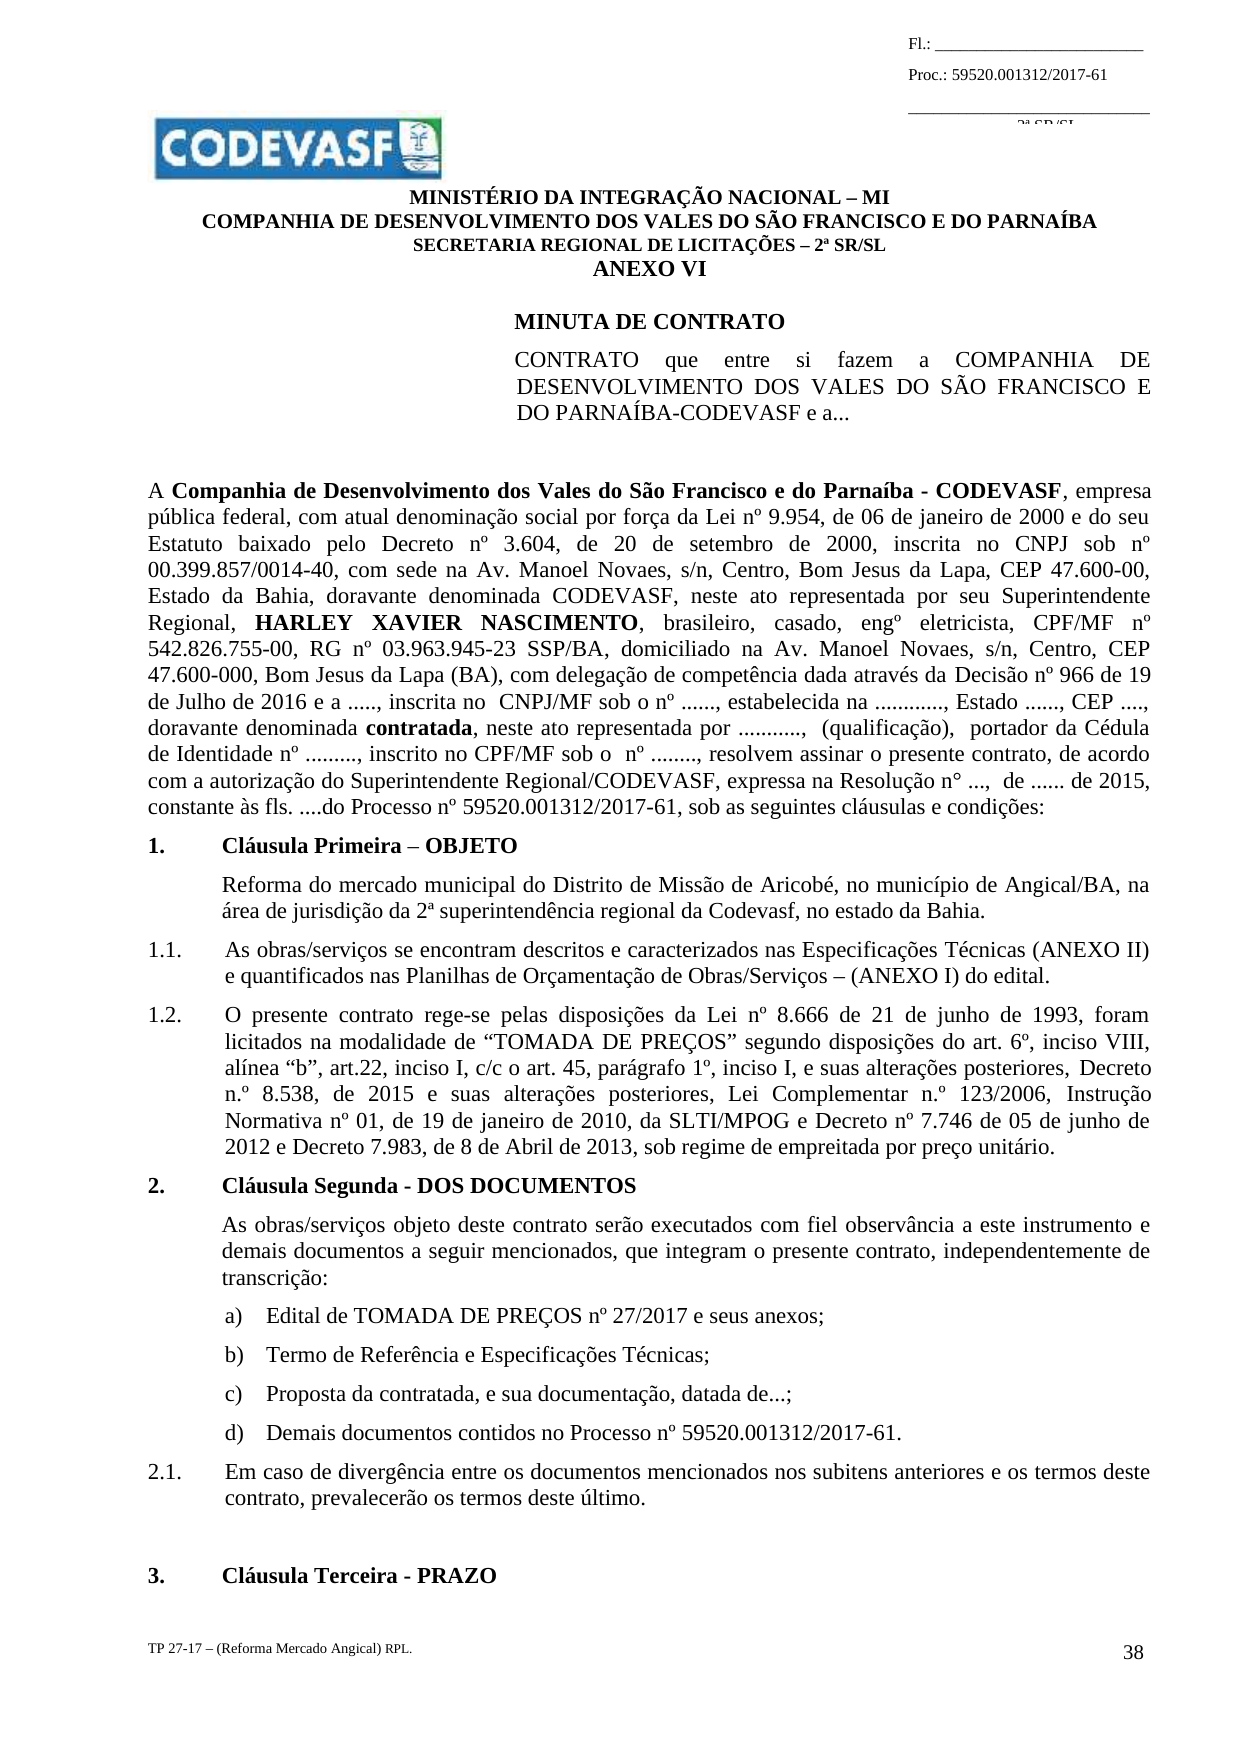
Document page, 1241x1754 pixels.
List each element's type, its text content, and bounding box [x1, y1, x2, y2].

list Cláusula Terceira - PRAZO [148, 1562, 1152, 1588]
list Termo de Referência e Especificações Técnicas; [224, 1341, 1152, 1368]
picture [147, 110, 448, 186]
list Demais documentos contidos no Processo nº 59520.001312/2017-61. [224, 1419, 1152, 1445]
list Edital de TOMADA DE PREÇOS nº 27/2017 e seus anexos; [224, 1302, 1152, 1329]
text CONTRATO que entre si fazem a COMPANHIA DE DESENVOLVIMENTO DOS VALES DO SÃO FRANCISCO E DO PARNAÍBA-CODEVASF e a... [514, 347, 1152, 426]
list Cláusula Segunda - DOS DOCUMENTOS [148, 1172, 1152, 1198]
list Em caso de divergência entre os documentos mencionados nos subitens anteriores e os termos deste contrato, prevalecerão os termos deste último. [148, 1458, 1152, 1511]
text ANEXO VI [148, 255, 1152, 281]
text As obras/serviços objeto deste contrato serão executados com fiel observância a este instrumento e demais documentos a seguir mencionados, que integram o presente contrato, independentemente de transcrição: [221, 1211, 1152, 1290]
list Cláusula Primeira – OBJETO [148, 832, 1152, 858]
text MINUTA DE CONTRATO [148, 308, 1152, 334]
list Proposta da contratada, e sua documentação, datada de...; [224, 1380, 1152, 1406]
text Reforma do mercado municipal do Distrito de Missão de Aricobé, no município de Angical/BA, na área de jurisdição da 2ª superintendência regional da Codevasf, no estado da Bahia. [148, 871, 1152, 924]
list As obras/serviços se encontram descritos e caracterizados nas Especificações Técnicas (ANEXO II) e quantificados nas Planilhas de Orçamentação de Obras/Serviços – (ANEXO I) do edital. [148, 936, 1152, 989]
list O presente contrato rege-se pelas disposições da Lei nº 8.666 de 21 de junho de 1993, foram licitados na modalidade de “TOMADA DE PREÇOS” segundo disposições do art. 6º, inciso VIII, alínea “b”, art.22, inciso I, c/c o art. 45, parágrafo 1º, inciso I, e suas alterações posteriores, Decreto n.º 8.538, de 2015 e suas alterações posteriores, Lei Complementar n.º 123/2006, Instrução Normativa nº 01, de 19 de janeiro de 2010, da SLTI/MPOG e Decreto nº 7.746 de 05 de junho de 2012 e Decreto 7.983, de 8 de Abril de 2013, sob regime de empreitada por preço unitário. [148, 1001, 1152, 1159]
text A Companhia de Desenvolvimento dos Vales do São Francisco e do Parnaíba - CODEVASF, empresa pública federal, com atual denominação social por força da Lei nº 9.954, de 06 de janeiro de 2000 e do seu Estatuto baixado pelo Decreto nº 3.604, de 20 de setembro de 2000, inscrita no CNPJ sob nº 00.399.857/0014-40, com sede na Av. Manoel Novaes, s/n, Centro, Bom Jesus da Lapa, CEP 47.600-00, Estado da Bahia, doravante denominada CODEVASF, neste ato representada por seu Superintendente Regional, HARLEY XAVIER NASCIMENTO, brasileiro, casado, engº eletricista, CPF/MF nº 542.826.755-00, RG nº 03.963.945-23 SSP/BA, domiciliado na Av. Manoel Novaes, s/n, Centro, CEP 47.600-000, Bom Jesus da Lapa (BA), com delegação de competência dada através da Decisão nº 966 de 19 de Julho de 2016 e a ....., inscrita no CNPJ/MF sob o nº ......, estabelecida na ............, Estado ......, CEP ...., doravante denominada contratada, neste ato representada por ..........., (qualificação), portador da Cédula de Identidade nº ........., inscrito no CPF/MF sob o nº ........, resolvem assinar o presente contrato, de acordo com a autorização do Superintendente Regional/CODEVASF, expressa na Resolução n° ..., de ...... de 2015, constante às fls. ....do Processo nº 59520.001312/2017-61, sob as seguintes cláusulas e condições: [148, 477, 1152, 819]
